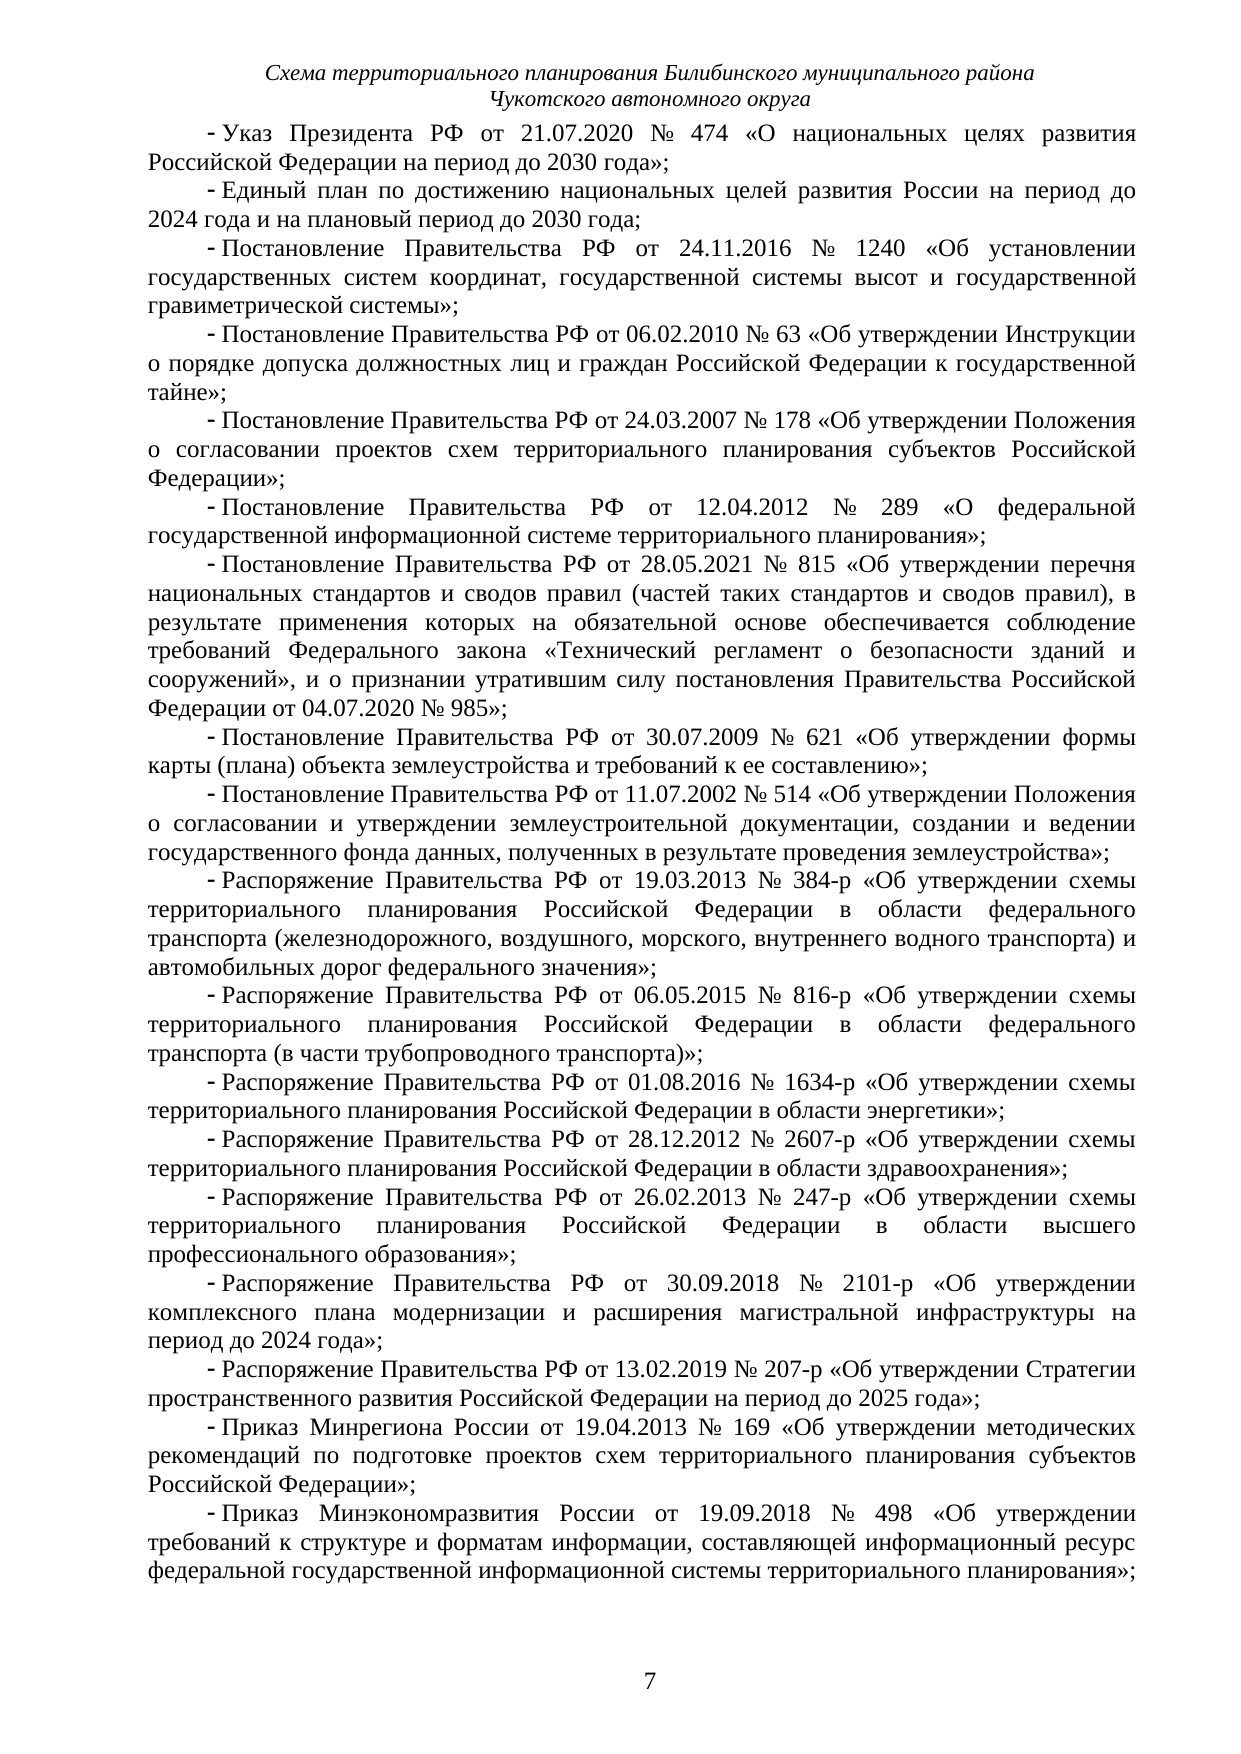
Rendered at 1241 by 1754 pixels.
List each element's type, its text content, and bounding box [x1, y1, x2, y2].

list Распоряжение Правительства РФ от 30.09.2018 № 2101-р «Об утверждении комплексного плана модернизации и расширения магистральной инфраструктуры на период до 2024 года»; [148, 1268, 1137, 1354]
list Постановление Правительства РФ от 06.02.2010 № 63 «Об утверждении Инструкции о порядке допуска должностных лиц и граждан Российской Федерации к государственной тайне»; [148, 319, 1137, 406]
list Единый план по достижению национальных целей развития России на период до 2024 года и на плановый период до 2030 года; [148, 176, 1137, 233]
list Распоряжение Правительства РФ от 19.03.2013 № 384-р «Об утверждении схемы территориального планирования Российской Федерации в области федерального транспорта (железнодорожного, воздушного, морского, внутреннего водного транспорта) и автомобильных дорог федерального значения»; [148, 866, 1137, 981]
list Постановление Правительства РФ от 11.07.2002 № 514 «Об утверждении Положения о согласовании и утверждении землеустроительной документации, создании и ведении государственного фонда данных, полученных в результате проведения землеустройства»; [148, 779, 1137, 866]
list Постановление Правительства РФ от 12.04.2012 № 289 «О федеральной государственной информационной системе территориального планирования»; [148, 492, 1137, 549]
list Указ Президента РФ от 21.07.2020 № 474 «О национальных целях развития Российской Федерации на период до 2030 года»; [148, 118, 1137, 176]
list Приказ Минэкономразвития России от 19.09.2018 № 498 «Об утверждении требований к структуре и форматам информации, составляющей информационный ресурс федеральной государственной информационной системы территориального планирования»; [148, 1498, 1137, 1584]
list Постановление Правительства РФ от 30.07.2009 № 621 «Об утверждении формы карты (плана) объекта землеустройства и требований к ее составлению»; [148, 722, 1137, 779]
list Распоряжение Правительства РФ от 01.08.2016 № 1634-р «Об утверждении схемы территориального планирования Российской Федерации в области энергетики»; [148, 1067, 1137, 1124]
list Распоряжение Правительства РФ от 26.02.2013 № 247-р «Об утверждении схемы территориального планирования Российской Федерации в области высшего профессионального образования»; [148, 1182, 1137, 1268]
list Приказ Минрегиона России от 19.04.2013 № 169 «Об утверждении методических рекомендаций по подготовке проектов схем территориального планирования субъектов Российской Федерации»; [148, 1412, 1137, 1498]
list Постановление Правительства РФ от 24.11.2016 № 1240 «Об установлении государственных систем координат, государственной системы высот и государственной гравиметрической системы»; [148, 233, 1137, 319]
list Постановление Правительства РФ от 24.03.2007 № 178 «Об утверждении Положения о согласовании проектов схем территориального планирования субъектов Российской Федерации»; [148, 406, 1137, 492]
list Распоряжение Правительства РФ от 13.02.2019 № 207-р «Об утверждении Стратегии пространственного развития Российской Федерации на период до 2025 года»; [148, 1354, 1137, 1412]
list Распоряжение Правительства РФ от 06.05.2015 № 816-р «Об утверждении схемы территориального планирования Российской Федерации в области федерального транспорта (в части трубопроводного транспорта)»; [148, 981, 1137, 1067]
list Постановление Правительства РФ от 28.05.2021 № 815 «Об утверждении перечня национальных стандартов и сводов правил (частей таких стандартов и сводов правил), в результате применения которых на обязательной основе обеспечивается соблюдение требований Федерального закона «Технический регламент о безопасности зданий и сооружений», и о признании утратившим силу постановления Правительства Российской Федерации от 04.07.2020 № 985»; [148, 549, 1137, 722]
list Распоряжение Правительства РФ от 28.12.2012 № 2607-р «Об утверждении схемы территориального планирования Российской Федерации в области здравоохранения»; [148, 1124, 1137, 1182]
